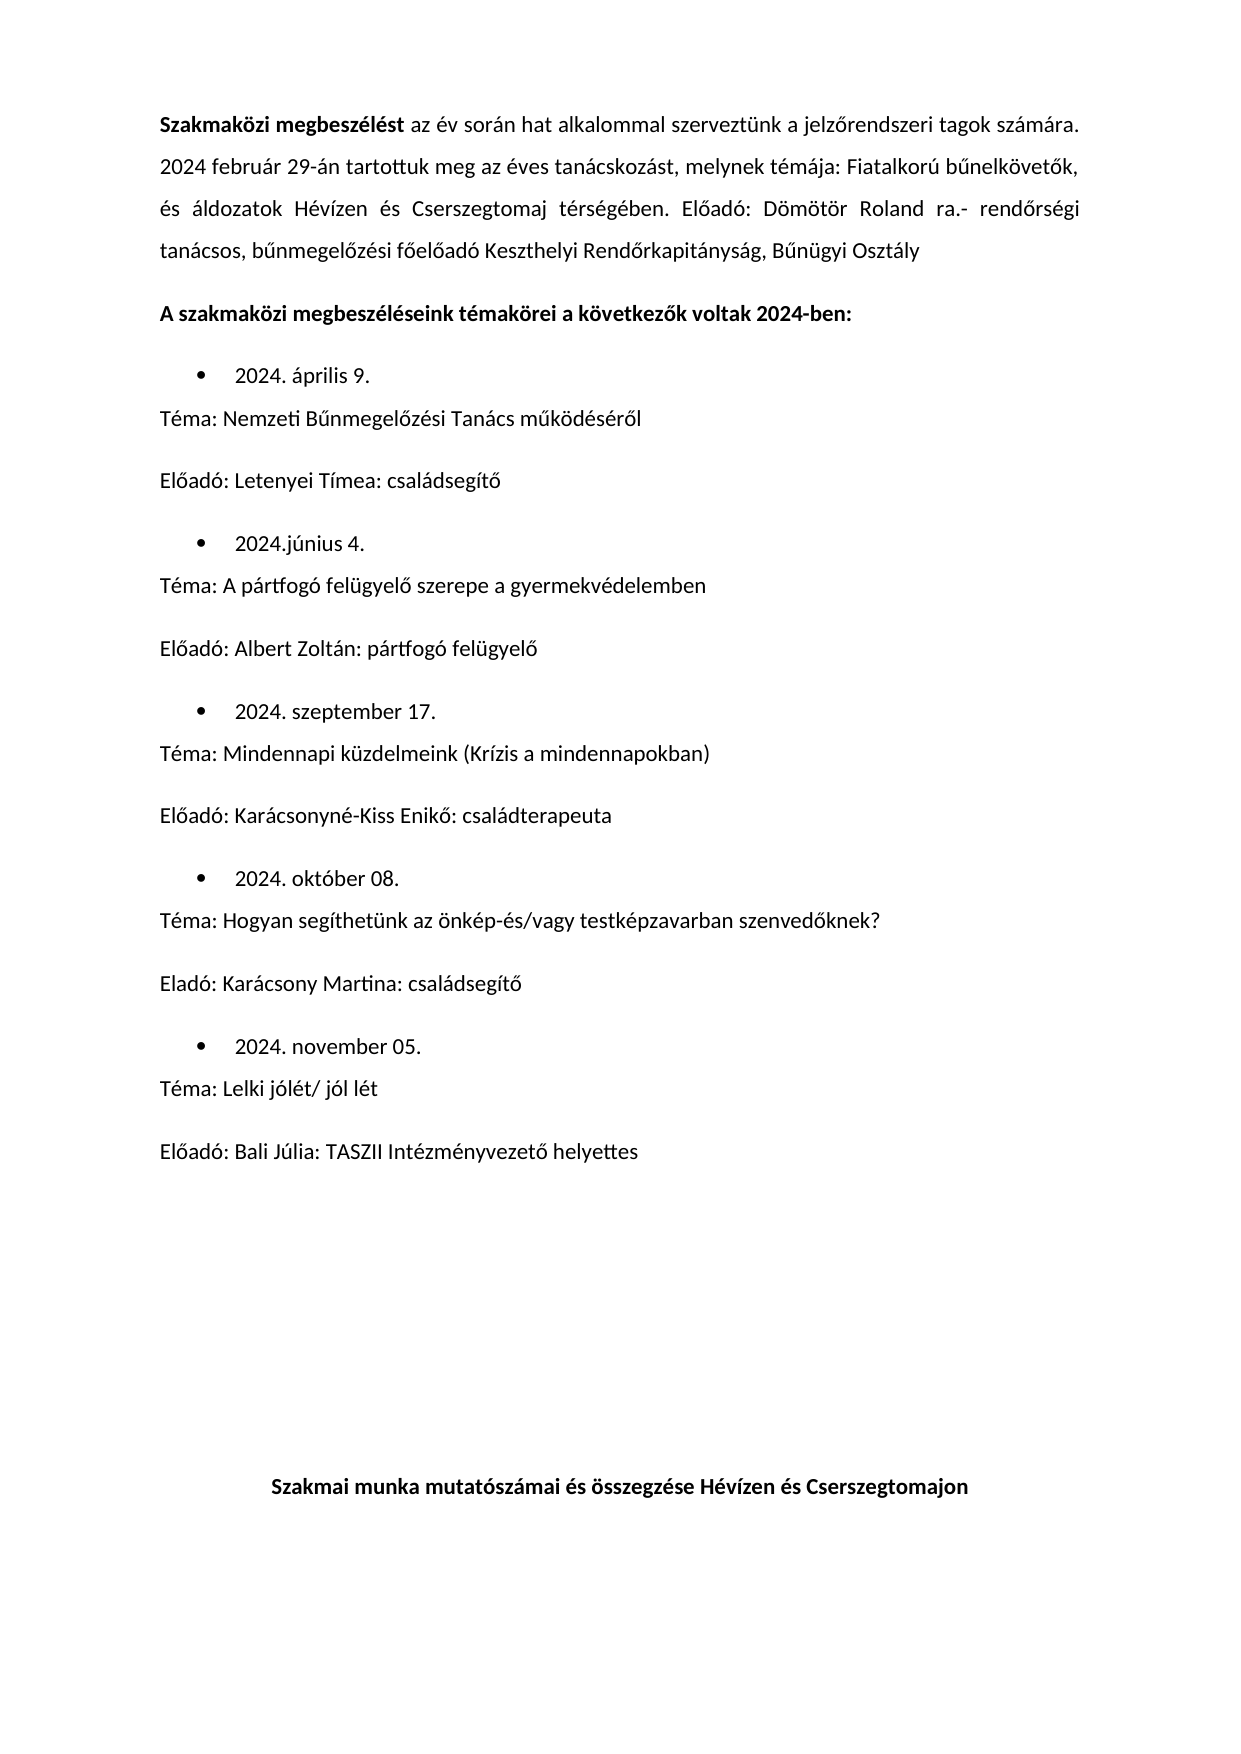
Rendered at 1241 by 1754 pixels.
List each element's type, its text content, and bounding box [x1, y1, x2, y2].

text Téma: Nemzeti Bűnmegelőzési Tanács működéséről [159, 404, 1081, 432]
text Téma: Lelki jólét/ jól lét [159, 1074, 1081, 1102]
list 2024.június 4. [197, 529, 1081, 557]
text Előadó: Albert Zoltán: pártfogó felügyelő [159, 634, 1081, 662]
text Előadó: Bali Júlia: TASZII Intézményvezető helyettes [159, 1137, 1081, 1165]
text Téma: Mindennapi küzdelmeink (Krízis a mindennapokban) [159, 739, 1081, 767]
list 2024. szeptember 17. [197, 697, 1081, 725]
list 2024. április 9. [197, 362, 1081, 390]
text Szakmai munka mutatószámai és összegzése Hévízen és Cserszegtomajon [159, 1472, 1081, 1500]
list 2024. november 05. [197, 1032, 1081, 1060]
text A szakmaközi megbeszéléseink témakörei a következők voltak 2024-ben: [159, 299, 1081, 327]
text Téma: A pártfogó felügyelő szerepe a gyermekvédelemben [159, 571, 1081, 599]
text Előadó: Letenyei Tímea: családsegítő [159, 466, 1081, 494]
text Szakmaközi megbeszélést az év során hat alkalommal szerveztünk a jelzőrendszeri tagok számára. 2024 február 29-án tartottuk meg az éves tanácskozást, melynek témája: Fiatalkorú bűnelkövetők, és áldozatok Hévízen és Cserszegtomaj térségében. Előadó: Dömötör Roland ra.- rendőrségi tanácsos, bűnmegelőzési főelőadó Keszthelyi Rendőrkapitányság, Bűnügyi Osztály [159, 110, 1081, 264]
text Eladó: Karácsony Martina: családsegítő [159, 969, 1081, 997]
list 2024. október 08. [197, 864, 1081, 892]
text Téma: Hogyan segíthetünk az önkép-és/vagy testképzavarban szenvedőknek? [159, 906, 1081, 934]
text Előadó: Karácsonyné-Kiss Enikő: családterapeuta [159, 802, 1081, 830]
